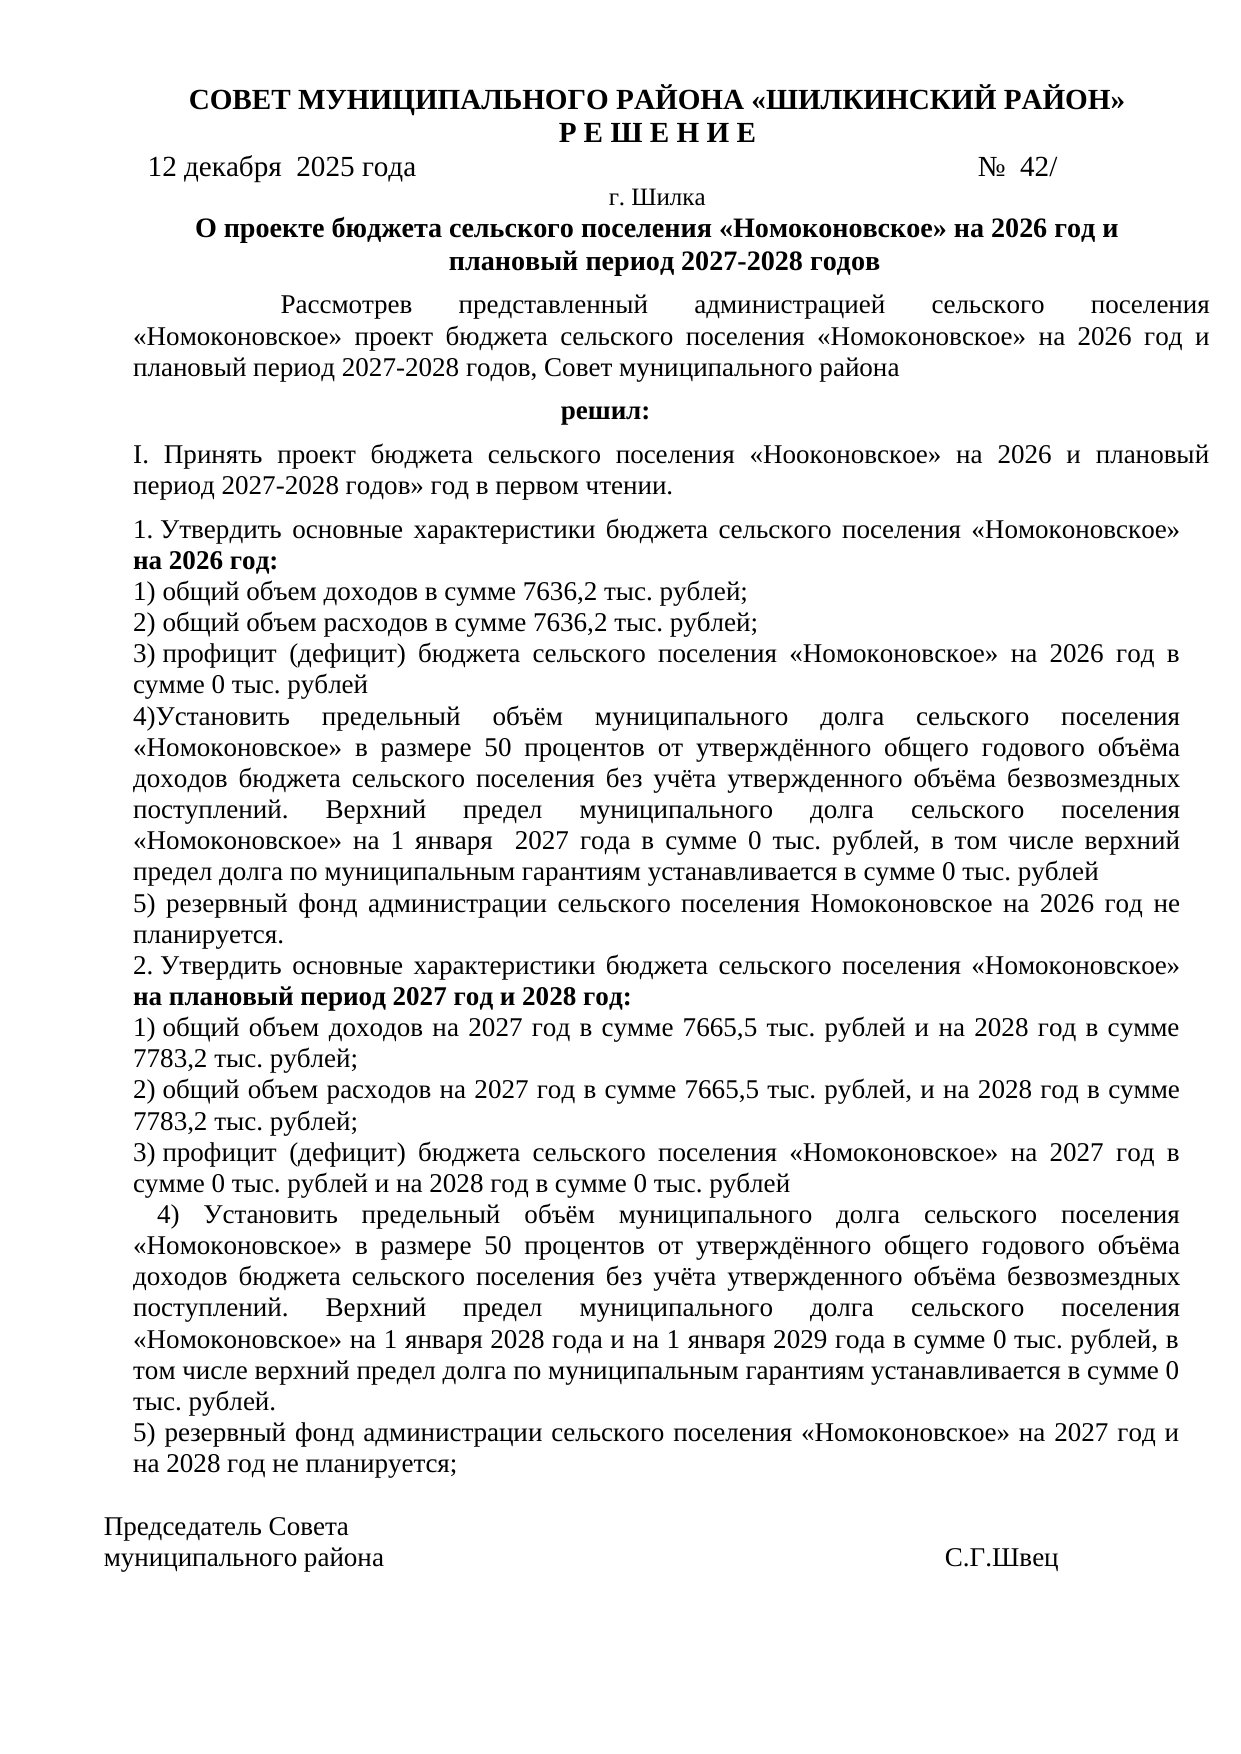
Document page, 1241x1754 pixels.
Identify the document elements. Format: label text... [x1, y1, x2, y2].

text 4) Установить предельный объём муниципального долга сельского поселения «Номоконовское» в размере 50 процентов от утверждённого общего годового объёма доходов бюджета сельского поселения без учёта утвержденного объёма безвозмездных поступлений. Верхний предел муниципального долга сельского поселения «Номоконовское» на 1 января 2028 года и на 1 января 2029 года в сумме 0 тыс. рублей, в том числе верхний предел долга по муниципальным гарантиям устанавливается в сумме 0 тыс. рублей. [133, 1198, 1181, 1416]
text О проекте бюджета сельского поселения «Номоконовское» на 2026 год и плановый период 2027-2028 годов [133, 211, 1181, 276]
text Председатель Совета [74, 1509, 1211, 1541]
text 3) профицит (дефицит) бюджета сельского поселения «Номоконовское» на 2026 год в сумме 0 тыс. рублей [133, 637, 1181, 700]
text решил: [0, 394, 1211, 426]
text 1) общий объем доходов на 2027 год в сумме 7665,5 тыс. рублей и на 2028 год в сумме 7783,2 тыс. рублей; [133, 1011, 1181, 1073]
text муниципального района С.Г.Швец [74, 1541, 1211, 1572]
text Рассмотрев представленный администрацией сельского поселения «Номоконовское» проект бюджета сельского поселения «Номоконовское» на 2026 год и плановый период 2027-2028 годов, Совет муниципального района [133, 288, 1211, 382]
text 4)Установить предельный объём муниципального долга сельского поселения «Номоконовское» в размере 50 процентов от утверждённого общего годового объёма доходов бюджета сельского поселения без учёта утвержденного объёма безвозмездных поступлений. Верхний предел муниципального долга сельского поселения «Номоконовское» на 1 января 2027 года в сумме 0 тыс. рублей, в том числе верхний предел долга по муниципальным гарантиям устанавливается в сумме 0 тыс. рублей [133, 700, 1181, 887]
text 2) общий объем расходов на 2027 год в сумме 7665,5 тыс. рублей, и на 2028 год в сумме 7783,2 тыс. рублей; [133, 1073, 1181, 1136]
text 1) общий объем доходов в сумме 7636,2 тыс. рублей; [133, 575, 1181, 606]
text 5) резервный фонд администрации сельского поселения Номоконовское на 2026 год не планируется. [133, 887, 1181, 949]
text Р Е Ш Е Н И Е [133, 115, 1181, 149]
text 3) профицит (дефицит) бюджета сельского поселения «Номоконовское» на 2027 год в сумме 0 тыс. рублей и на 2028 год в сумме 0 тыс. рублей [133, 1136, 1181, 1198]
text г. Шилка [133, 182, 1181, 211]
text I. Принять проект бюджета сельского поселения «Нооконовское» на 2026 и плановый период 2027-2028 годов» год в первом чтении. [133, 438, 1211, 500]
text 5) резервный фонд администрации сельского поселения «Номоконовское» на 2027 год и на 2028 год не планируется; [133, 1416, 1181, 1478]
text 2. Утвердить основные характеристики бюджета сельского поселения «Номоконовское» на плановый период 2027 год и 2028 год: [133, 949, 1181, 1011]
text 12 декабря 2025 года № 42/ [133, 149, 1181, 182]
list 1. Утвердить основные характеристики бюджета сельского поселения «Номоконовское» на 2026 год: [133, 513, 1181, 575]
text СОВЕТ МУНИЦИПАЛЬНОГО РАЙОНА «ШИЛКИНСКИЙ РАЙОН» [133, 82, 1181, 115]
text 2) общий объем расходов в сумме 7636,2 тыс. рублей; [133, 606, 1181, 637]
